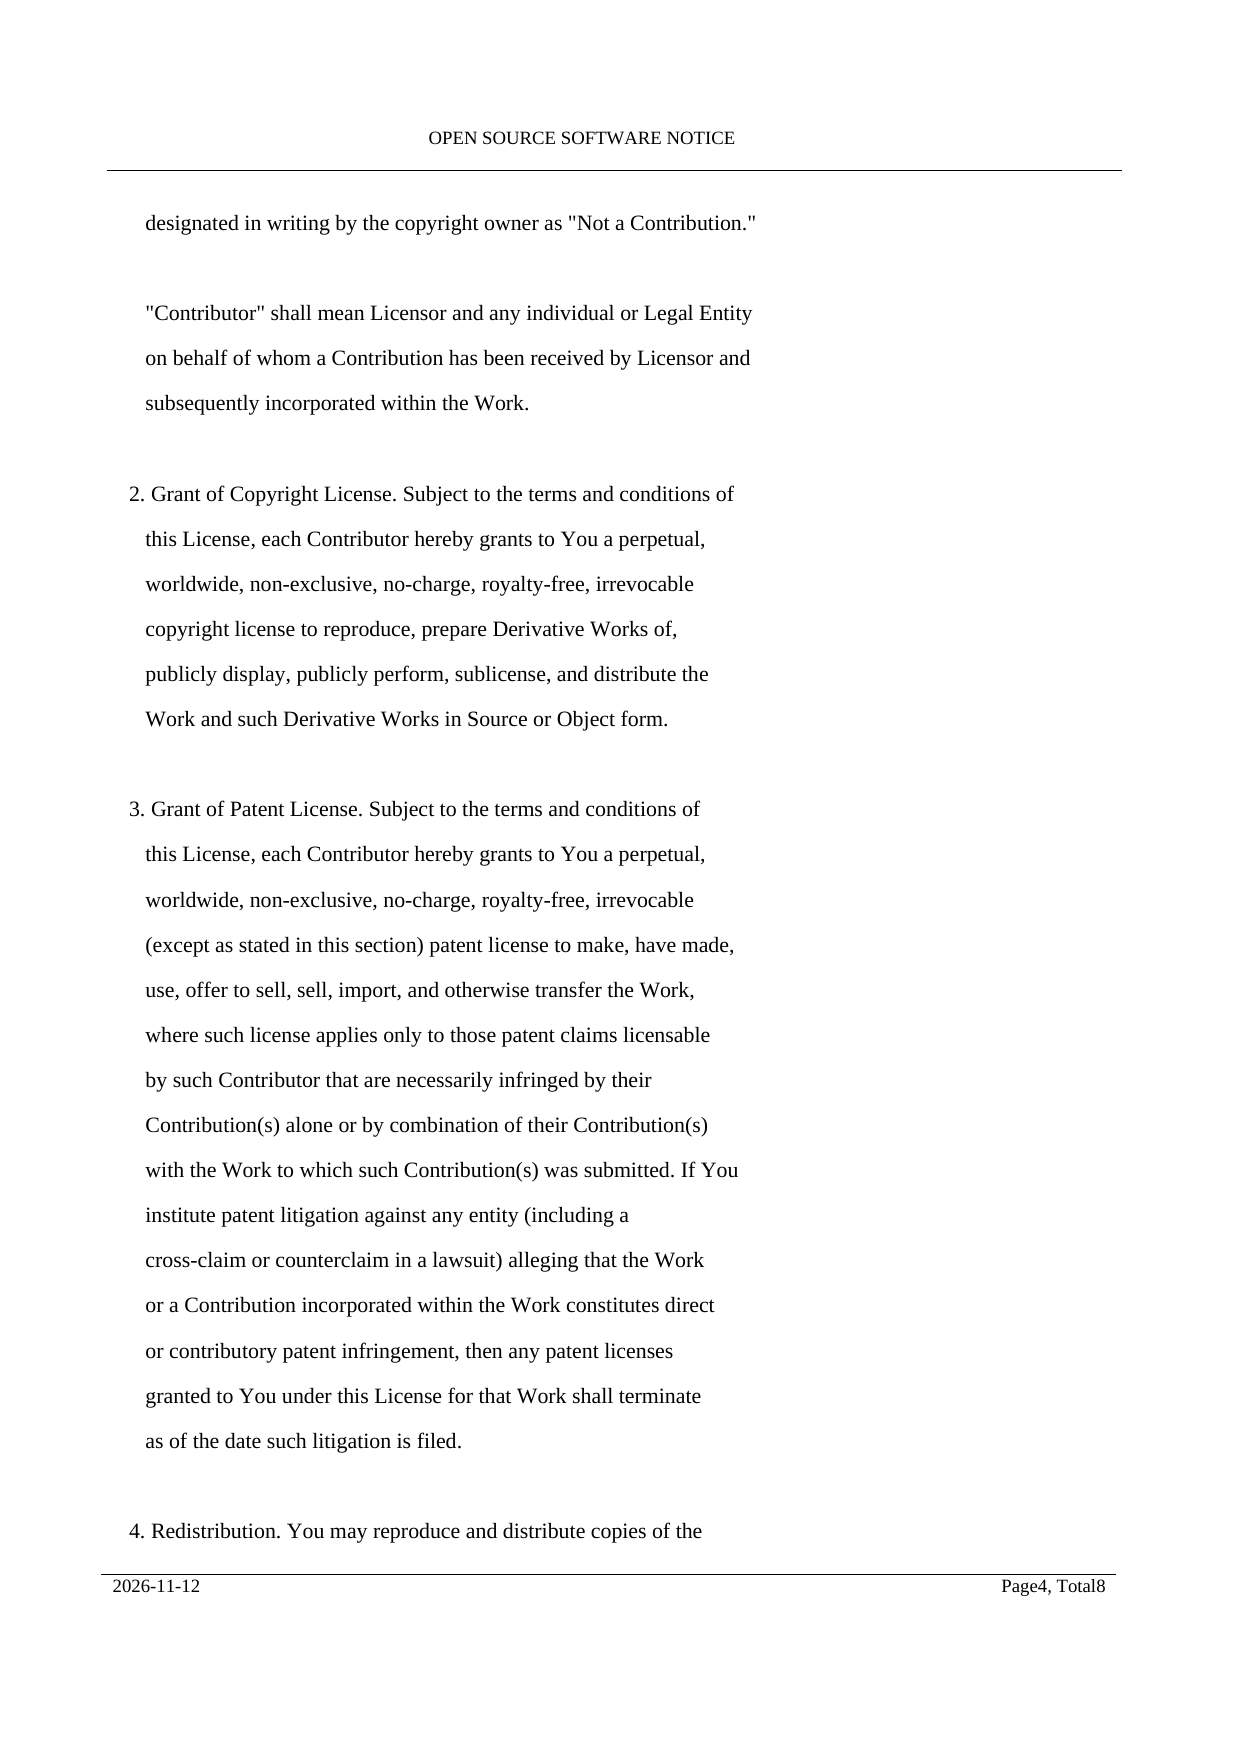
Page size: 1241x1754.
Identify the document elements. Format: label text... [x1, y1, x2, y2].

text this License, each Contributor hereby grants to You a perpetual, [112, 838, 1128, 870]
text "Contributor" shall mean Licensor and any individual or Legal Entity [112, 297, 1128, 329]
text Contribution(s) alone or by combination of their Contribution(s) [112, 1108, 1128, 1141]
text by such Contributor that are necessarily infringed by their [112, 1063, 1128, 1096]
text 3. Grant of Patent License. Subject to the terms and conditions of [112, 793, 1128, 825]
text on behalf of whom a Contribution has been received by Licensor and [112, 342, 1128, 374]
text where such license applies only to those patent claims licensable [112, 1018, 1128, 1051]
text use, offer to sell, sell, import, and otherwise transfer the Work, [112, 973, 1128, 1006]
text 2. Grant of Copyright License. Subject to the terms and conditions of [112, 477, 1128, 509]
text cross-claim or counterclaim in a lawsuit) alleging that the Work [112, 1244, 1128, 1276]
text publicly display, publicly perform, sublicense, and distribute the [112, 657, 1128, 690]
text this License, each Contributor hereby grants to You a perpetual, [112, 522, 1128, 554]
text copyright license to reproduce, prepare Derivative Works of, [112, 612, 1128, 645]
text subsequently incorporated within the Work. [112, 387, 1128, 419]
text or contributory patent infringement, then any patent licenses [112, 1334, 1128, 1366]
text 4. Redistribution. You may reproduce and distribute copies of the [112, 1514, 1128, 1547]
text or a Contribution incorporated within the Work constitutes direct [112, 1289, 1128, 1321]
text designated in writing by the copyright owner as "Not a Contribution." [112, 206, 1128, 239]
text with the Work to which such Contribution(s) was submitted. If You [112, 1153, 1128, 1186]
text institute patent litigation against any entity (including a [112, 1199, 1128, 1231]
text worldwide, non-exclusive, no-charge, royalty-free, irrevocable [112, 567, 1128, 600]
text as of the date such litigation is filed. [112, 1424, 1128, 1457]
text Work and such Derivative Works in Source or Object form. [112, 702, 1128, 735]
text (except as stated in this section) patent license to make, have made, [112, 928, 1128, 961]
text granted to You under this License for that Work shall terminate [112, 1379, 1128, 1412]
text worldwide, non-exclusive, no-charge, royalty-free, irrevocable [112, 883, 1128, 915]
